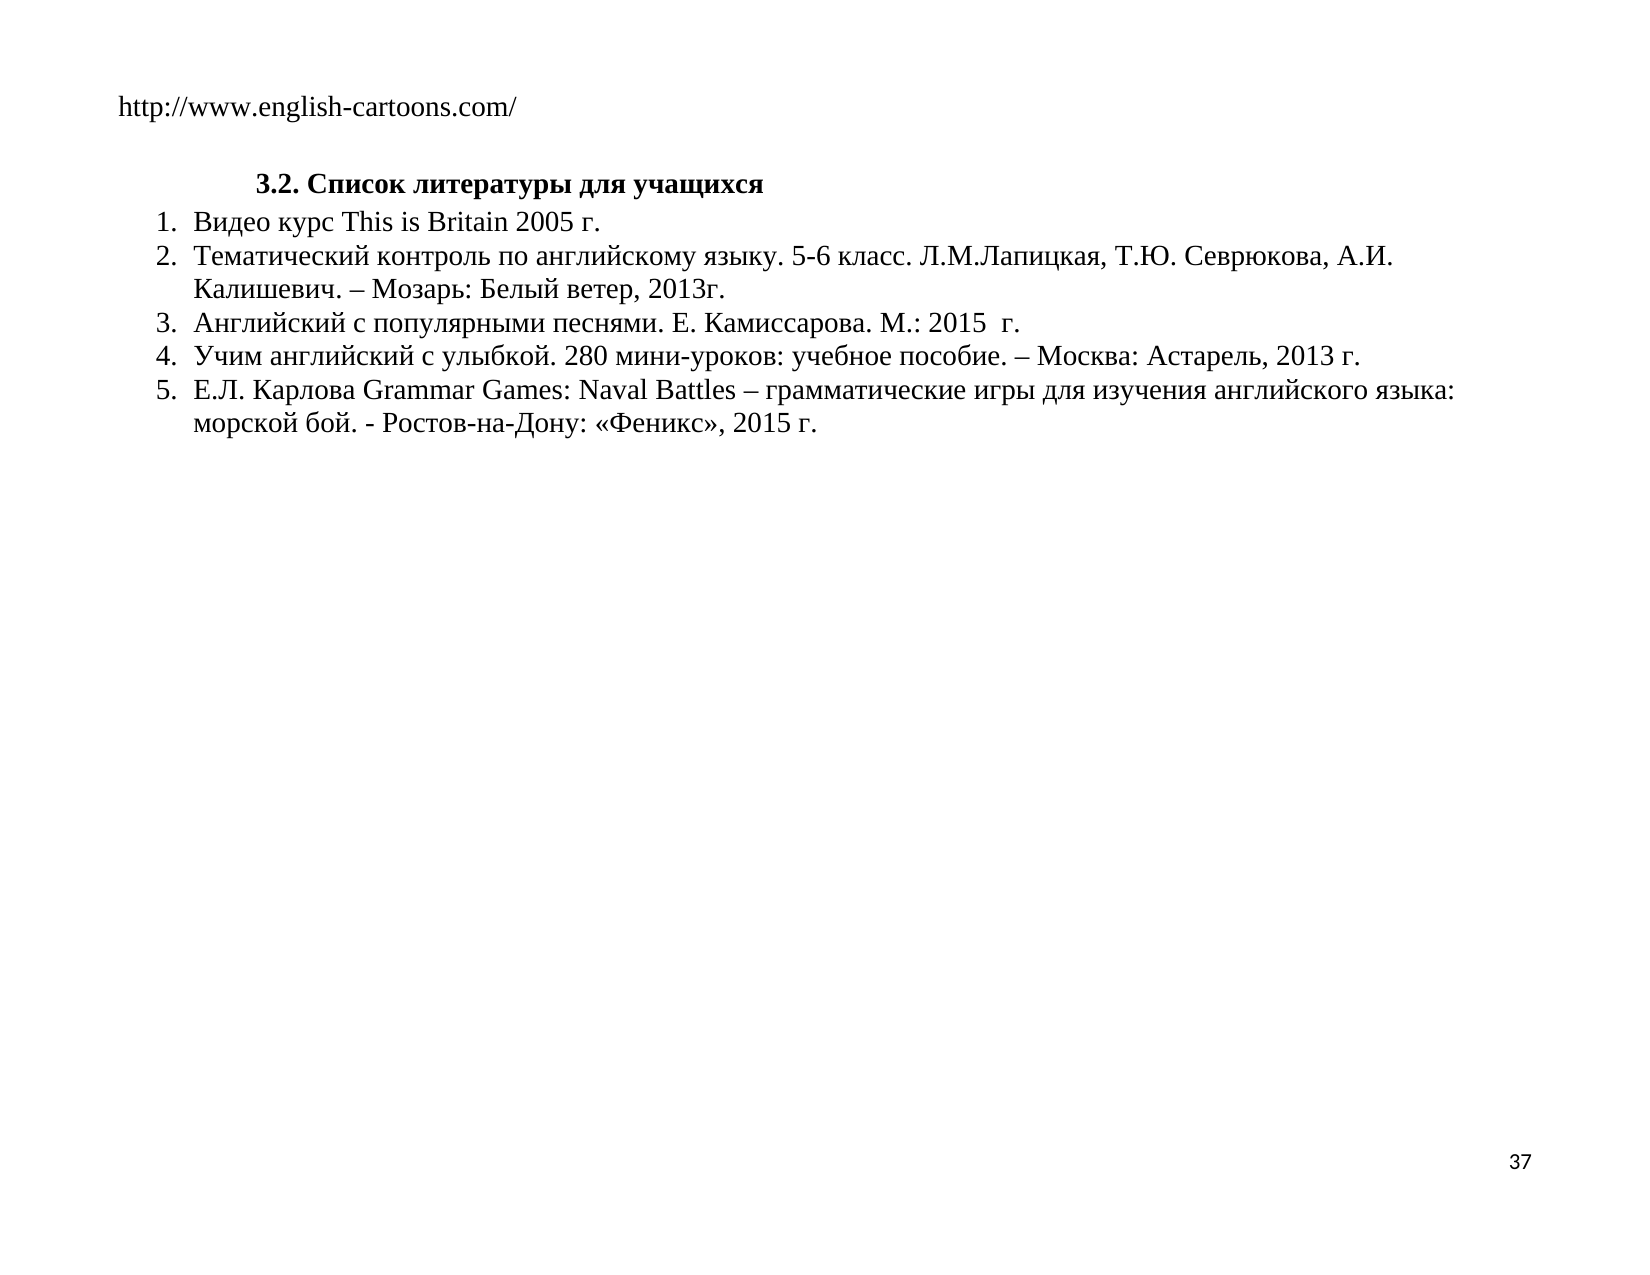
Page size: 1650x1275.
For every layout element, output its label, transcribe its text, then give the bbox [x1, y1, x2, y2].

list Тематический контроль по английскому языку. 5-6 класс. Л.М.Лапицкая, Т.Ю. Севрюкова, А.И. Калишевич. – Мозарь: Белый ветер, 2013г. [156, 238, 1532, 305]
list Е.Л. Карлова Grammar Games: Naval Battles – грамматические игры для изучения английского языка: морской бой. - Ростов-на-Дону: «Феникс», 2015 г. [156, 372, 1532, 439]
list Английский с популярными песнями. Е. Камиссарова. М.: 2015 г. [156, 305, 1532, 338]
text 3.2. Список литературы для учащихся [256, 166, 1532, 199]
list Учим английский с улыбкой. 280 мини-уроков: учебное пособие. – Москва: Астарель, 2013 г. [156, 338, 1532, 372]
text http://www.english-cartoons.com/ [118, 89, 1532, 122]
list Видео курс This is Britain 2005 г. [156, 204, 1532, 238]
